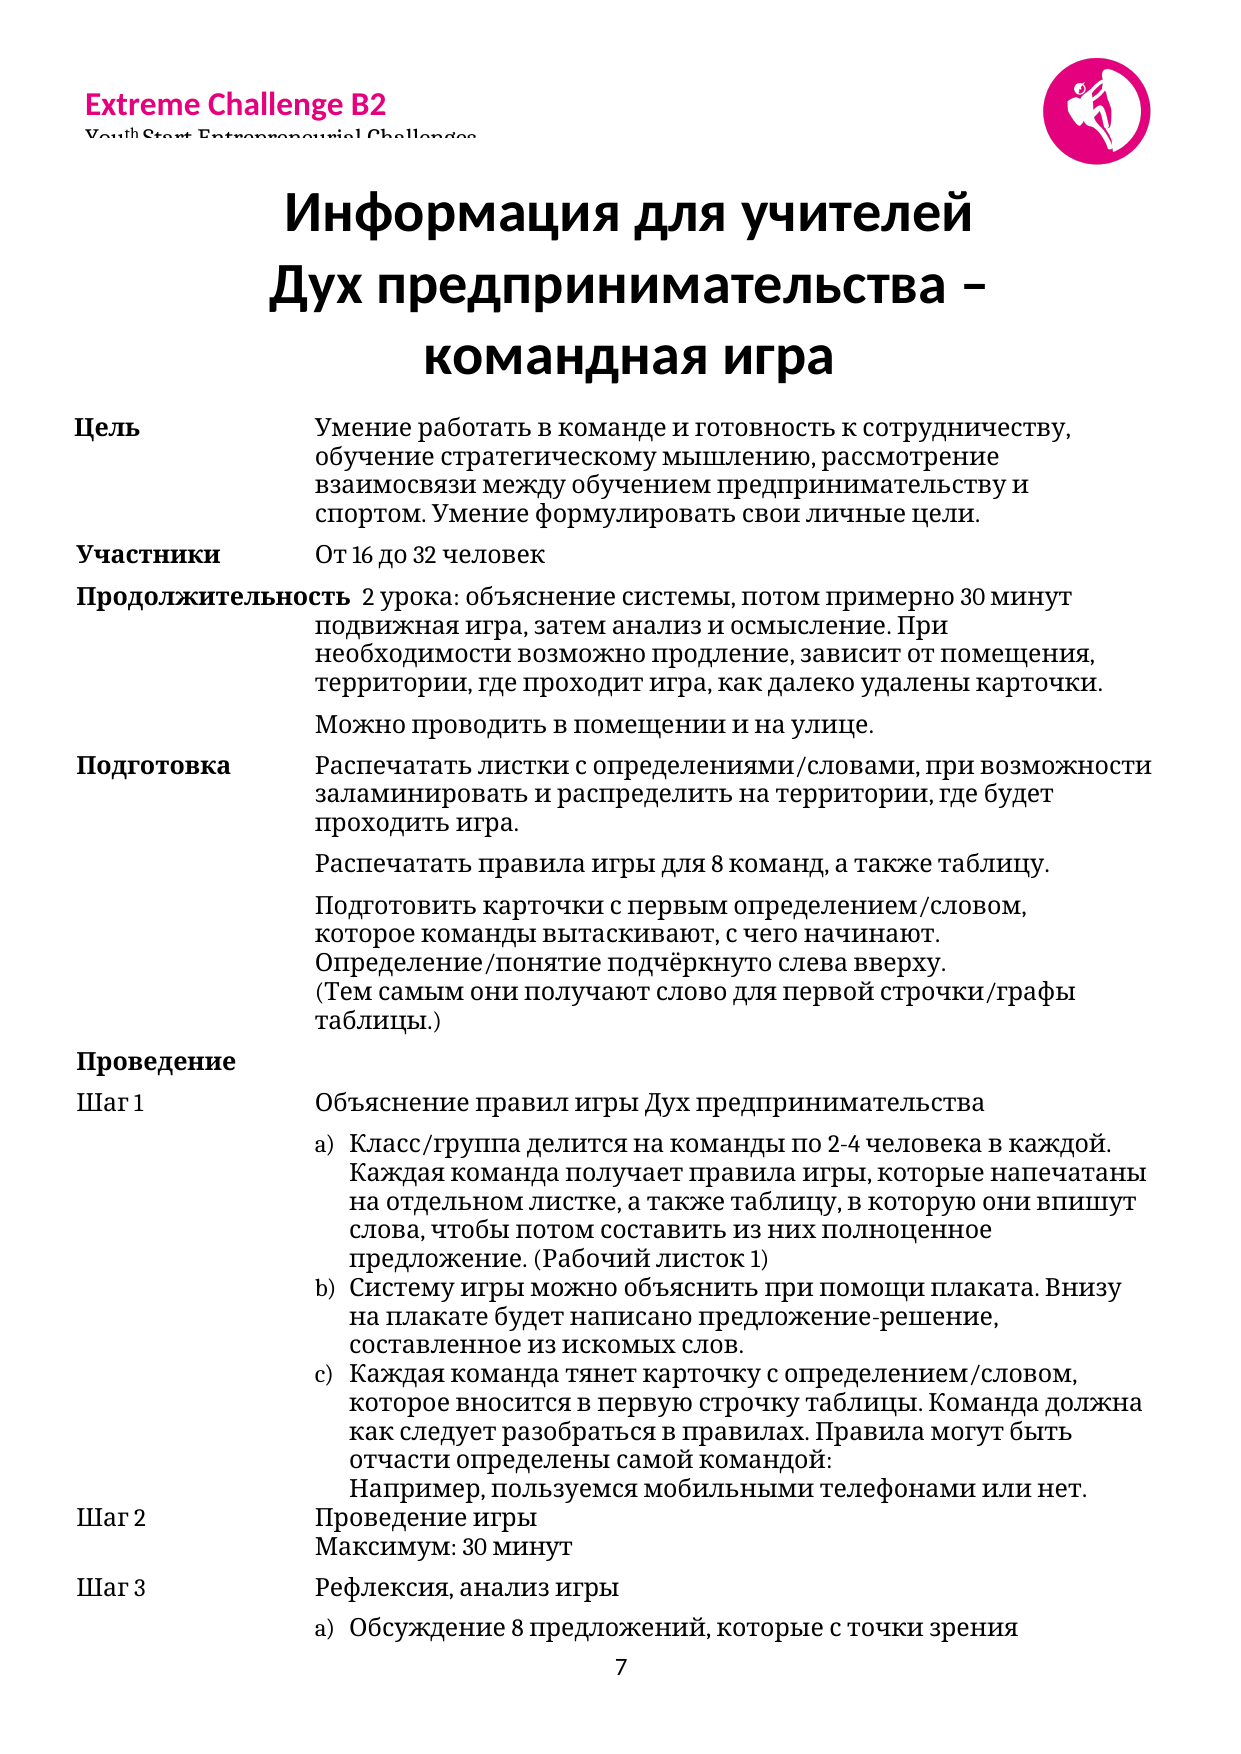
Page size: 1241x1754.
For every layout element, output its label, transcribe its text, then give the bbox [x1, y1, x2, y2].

text Информация для учителей [143, 175, 1116, 246]
text Можно проводить в помещении и на улице. [314, 711, 1176, 739]
picture [1025, 40, 1168, 182]
text Участники От 16 до 32 человек [76, 541, 1176, 570]
text Распечатать правила игры для 8 команд, а также таблицу. [314, 850, 1155, 879]
text Шаг 1 Объяснение правил игры Дух предпринимательства [76, 1089, 1176, 1118]
list Систему игры можно объяснить при помощи плаката. Внизу на плакате будет написано предложение-решение, составленное из искомых слов. [314, 1274, 1128, 1360]
text Шаг 3 Рефлексия, анализ игры [76, 1574, 651, 1602]
text Например, пользуемся мобильными телефонами или нет. [349, 1475, 1176, 1504]
text Шаг 2 Проведение игры [76, 1504, 1176, 1533]
subtitle Проведение [76, 1048, 1176, 1077]
text Цель Умение работать в команде и готовность к сотрудничеству, обучение стратегическому мышлению, рассмотрение взаимосвязи между обучением предпринимательству и спортом. Умение формулировать свои личные цели. [74, 414, 1131, 529]
text Подготовить карточки с первым определением/словом, которое команды вытаскивают, с чего начинают. Определение/понятие подчёркнуто слева вверху. [314, 892, 1098, 978]
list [314, 1614, 1134, 1643]
text Дух предпринимательства – командная игра [143, 246, 1116, 389]
text Продолжительность 2 урока: объяснение системы, потом примерно 30 минут подвижная игра, затем анализ и осмысление. При необходимости возможно продление, зависит от помещения, территории, где проходит игра, как далеко удалены карточки. [76, 583, 1135, 698]
text Подготовка Распечатать листки с определениями/словами, при возможности заламинировать и распределить на территории, где будет проходить игра. [76, 752, 1173, 838]
text (Тем самым они получают слово для первой строчки/графы таблицы.) [314, 978, 1176, 1036]
text Максимум: 30 минут [76, 1533, 651, 1562]
list Каждая команда тянет карточку с определением/словом, которое вносится в первую строчку таблицы. Команда должна как следует разобраться в правилах. Правила могут быть отчасти определены самой командой: [314, 1360, 1159, 1475]
list Класс/группа делится на команды по 2-4 человека в каждой. Каждая команда получает правила игры, которые напечатаны на отдельном листке, а также таблицу, в которую они впишут слова, чтобы потом составить из них полноценное предложение. (Рабочий листок 1) [314, 1130, 1149, 1274]
